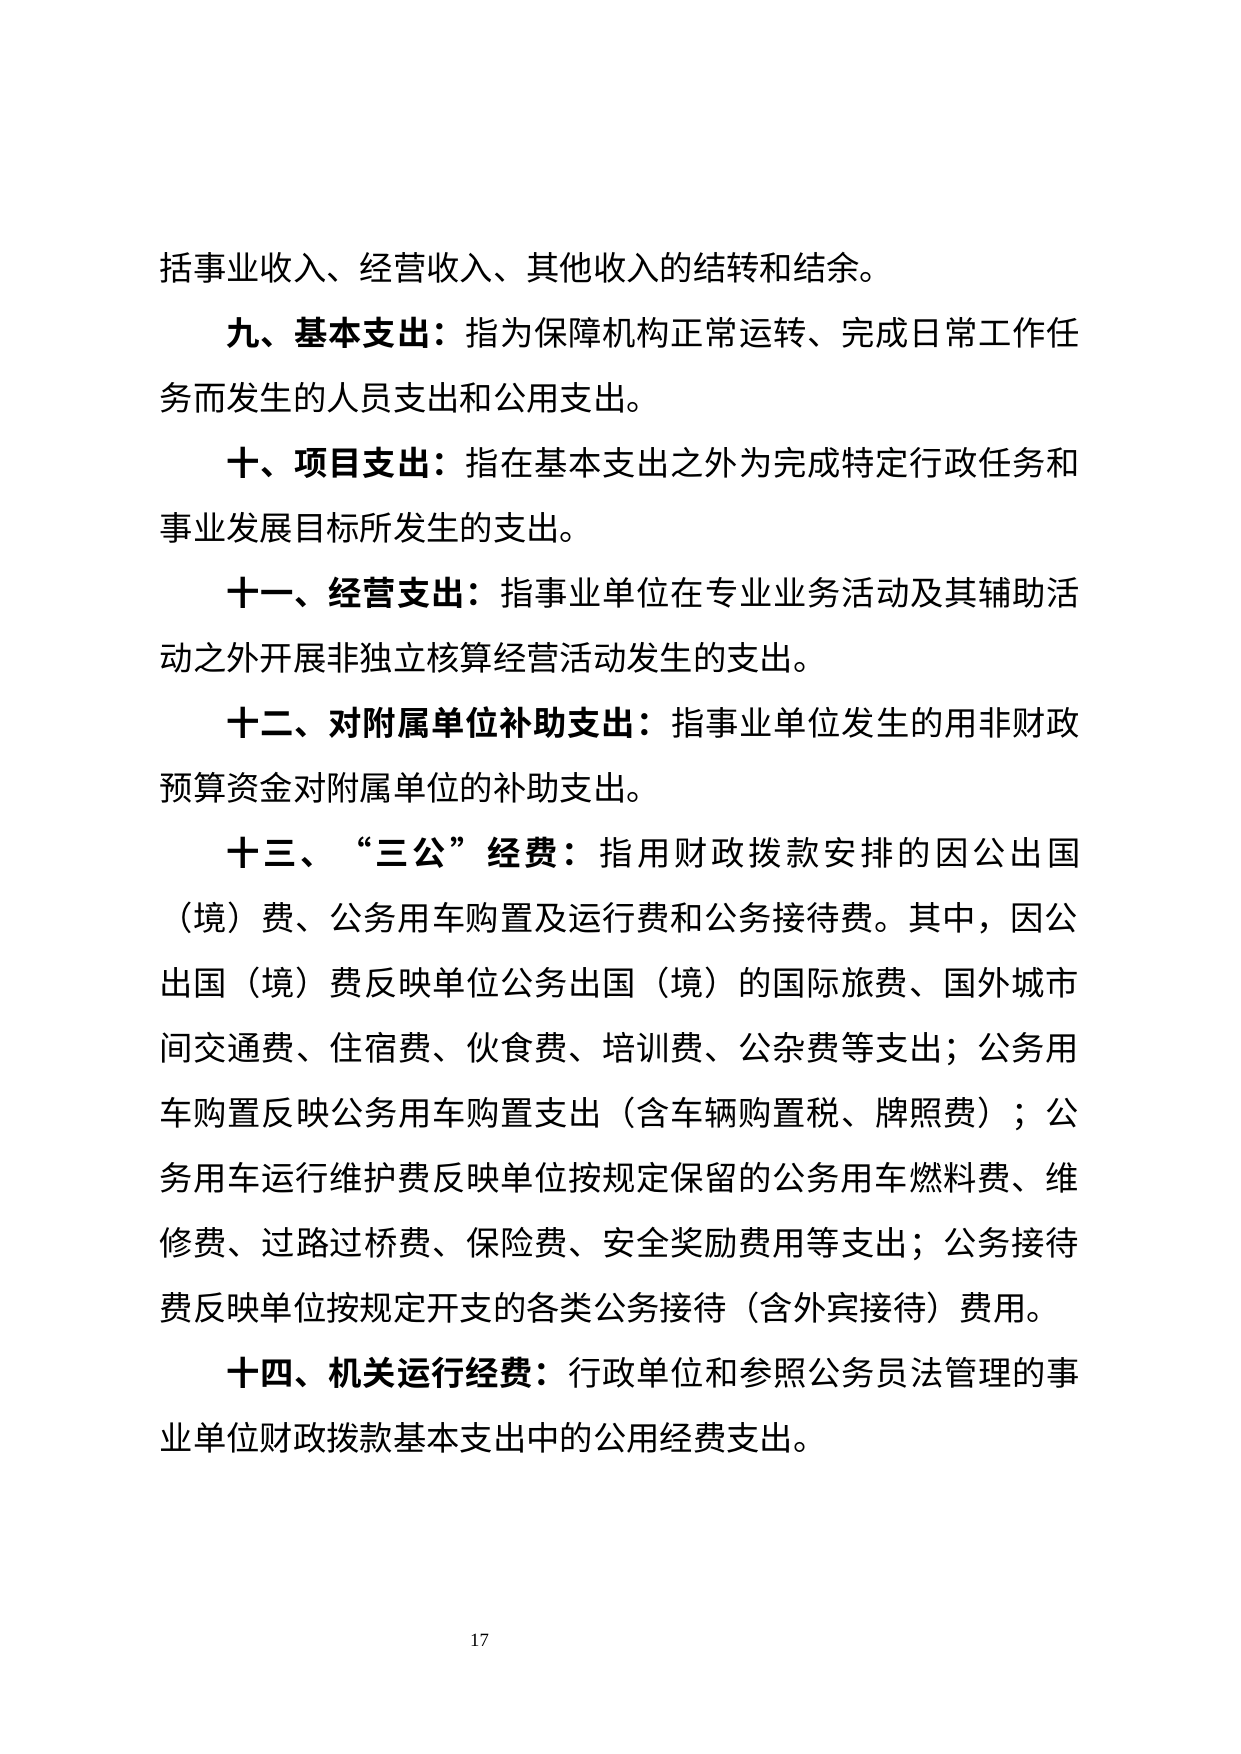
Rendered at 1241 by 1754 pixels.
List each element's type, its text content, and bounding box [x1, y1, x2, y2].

text 九、基本支出：指为保障机构正常运转、完成日常工作任务而发生的人员支出和公用支出。 [159, 298, 1081, 428]
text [159, 233, 1081, 298]
text 十四、机关运行经费：行政单位和参照公务员法管理的事业单位财政拨款基本支出中的公用经费支出。 [159, 1338, 1081, 1468]
text 十、项目支出：指在基本支出之外为完成特定行政任务和事业发展目标所发生的支出。 [159, 428, 1081, 558]
text 十一、经营支出：指事业单位在专业业务活动及其辅助活动之外开展非独立核算经营活动发生的支出。 [159, 558, 1081, 688]
text 十二、对附属单位补助支出：指事业单位发生的用非财政预算资金对附属单位的补助支出。 [159, 688, 1081, 818]
text 十三、“三公”经费：指用财政拨款安排的因公出国（境）费、公务用车购置及运行费和公务接待费。其中，因公出国（境）费反映单位公务出国（境）的国际旅费、国外城市间交通费、住宿费、伙食费、培训费、公杂费等支出；公务用车购置反映公务用车购置支出（含车辆购置税、牌照费）；公务用车运行维护费反映单位按规定保留的公务用车燃料费、维修费、过路过桥费、保险费、安全奖励费用等支出；公务接待费反映单位按规定开支的各类公务接待（含外宾接待）费用。 [159, 818, 1081, 1338]
